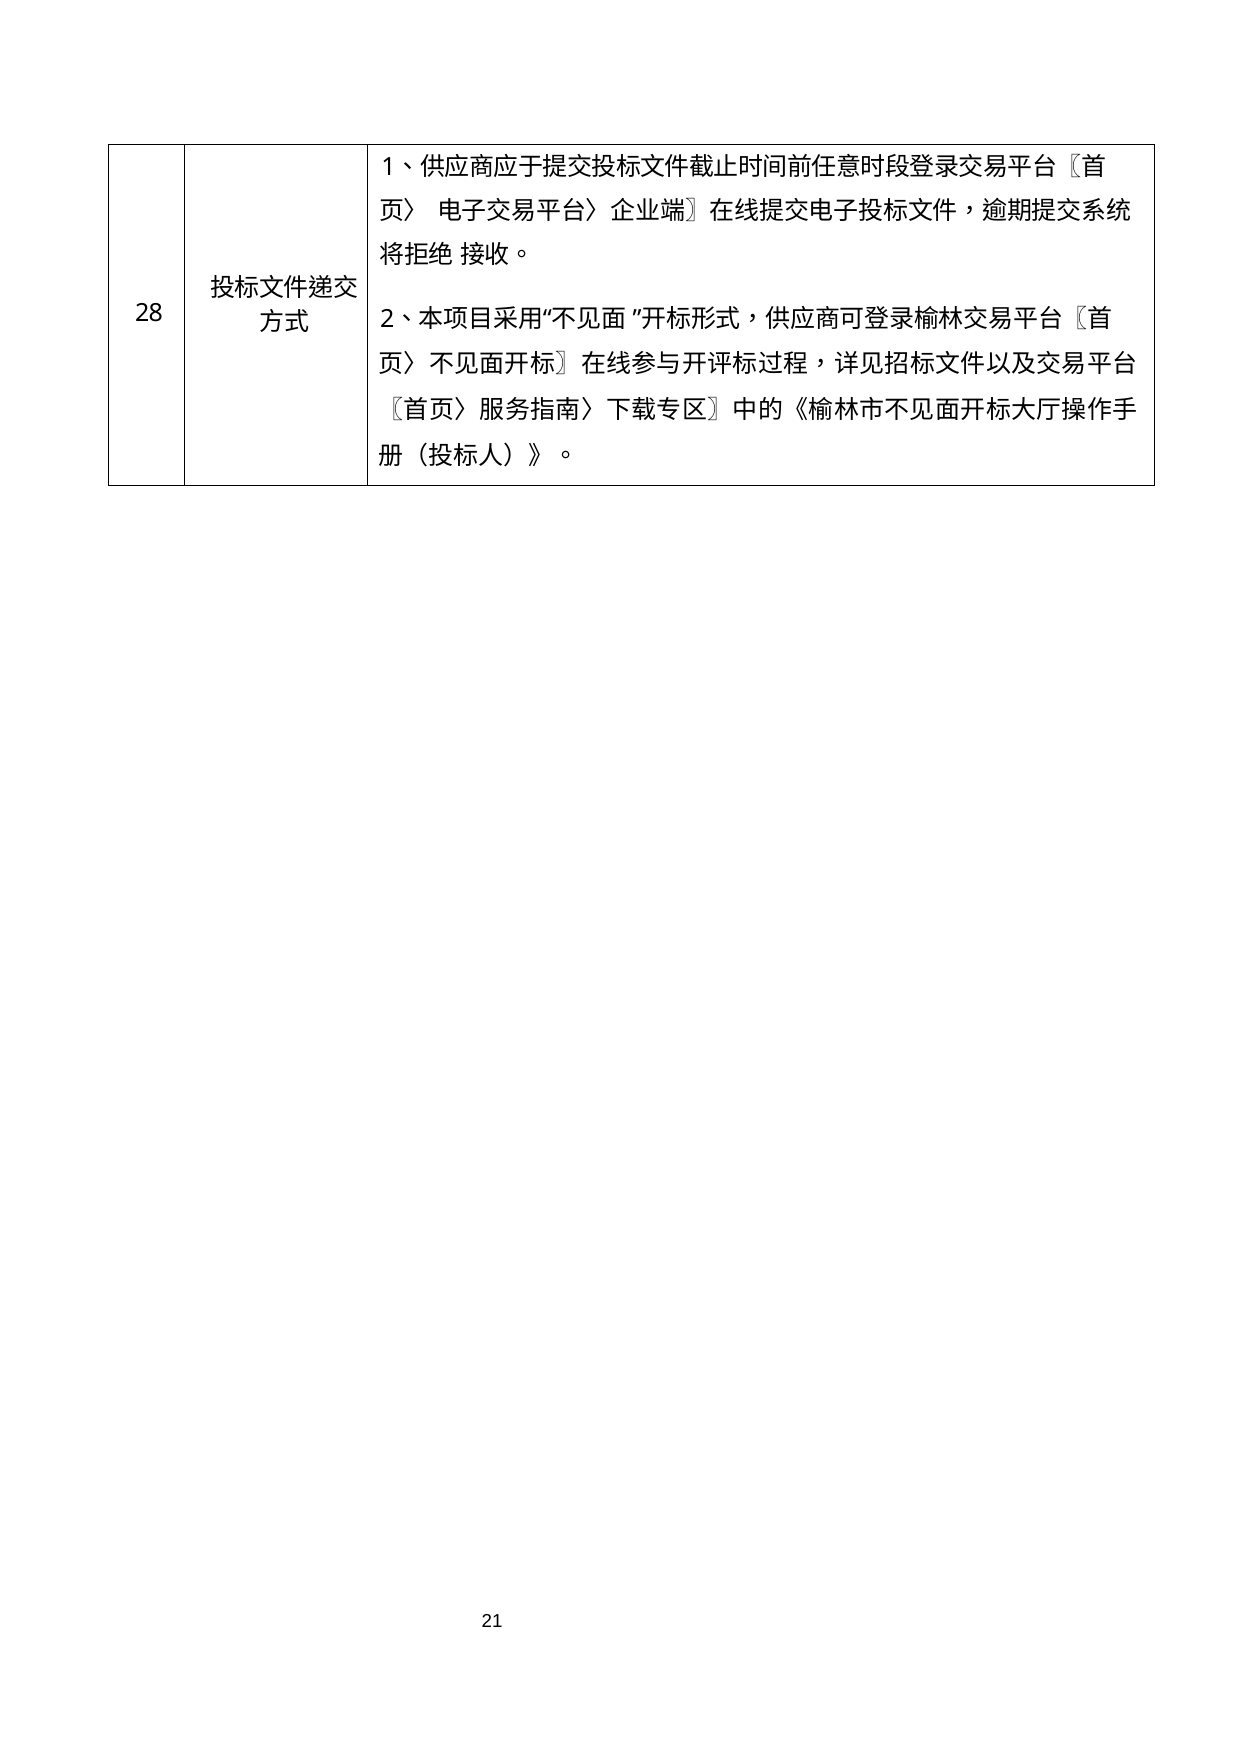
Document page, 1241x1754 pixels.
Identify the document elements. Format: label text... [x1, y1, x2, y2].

table_cell 1、供应商应于提交投标文件截止时间前任意时段登录交易平台〖首页〉 电子交易平台〉企业端〗在线提交电子投标文件，逾期提交系统将拒绝 接收。 2、本项目采用“不见面 ”开标形式，供应商可登录榆林交易平台〖首 页〉不见面开标〗在线参与开评标过程，详见招标文件以及交易平台 〖首页〉服务指南〉下载专区〗中的《榆林市不见面开标大厅操作手 册（投标人）》。 [368, 145, 1154, 485]
table_cell 投标文件递交 方式 [185, 145, 367, 485]
table_cell 28 [109, 145, 184, 485]
